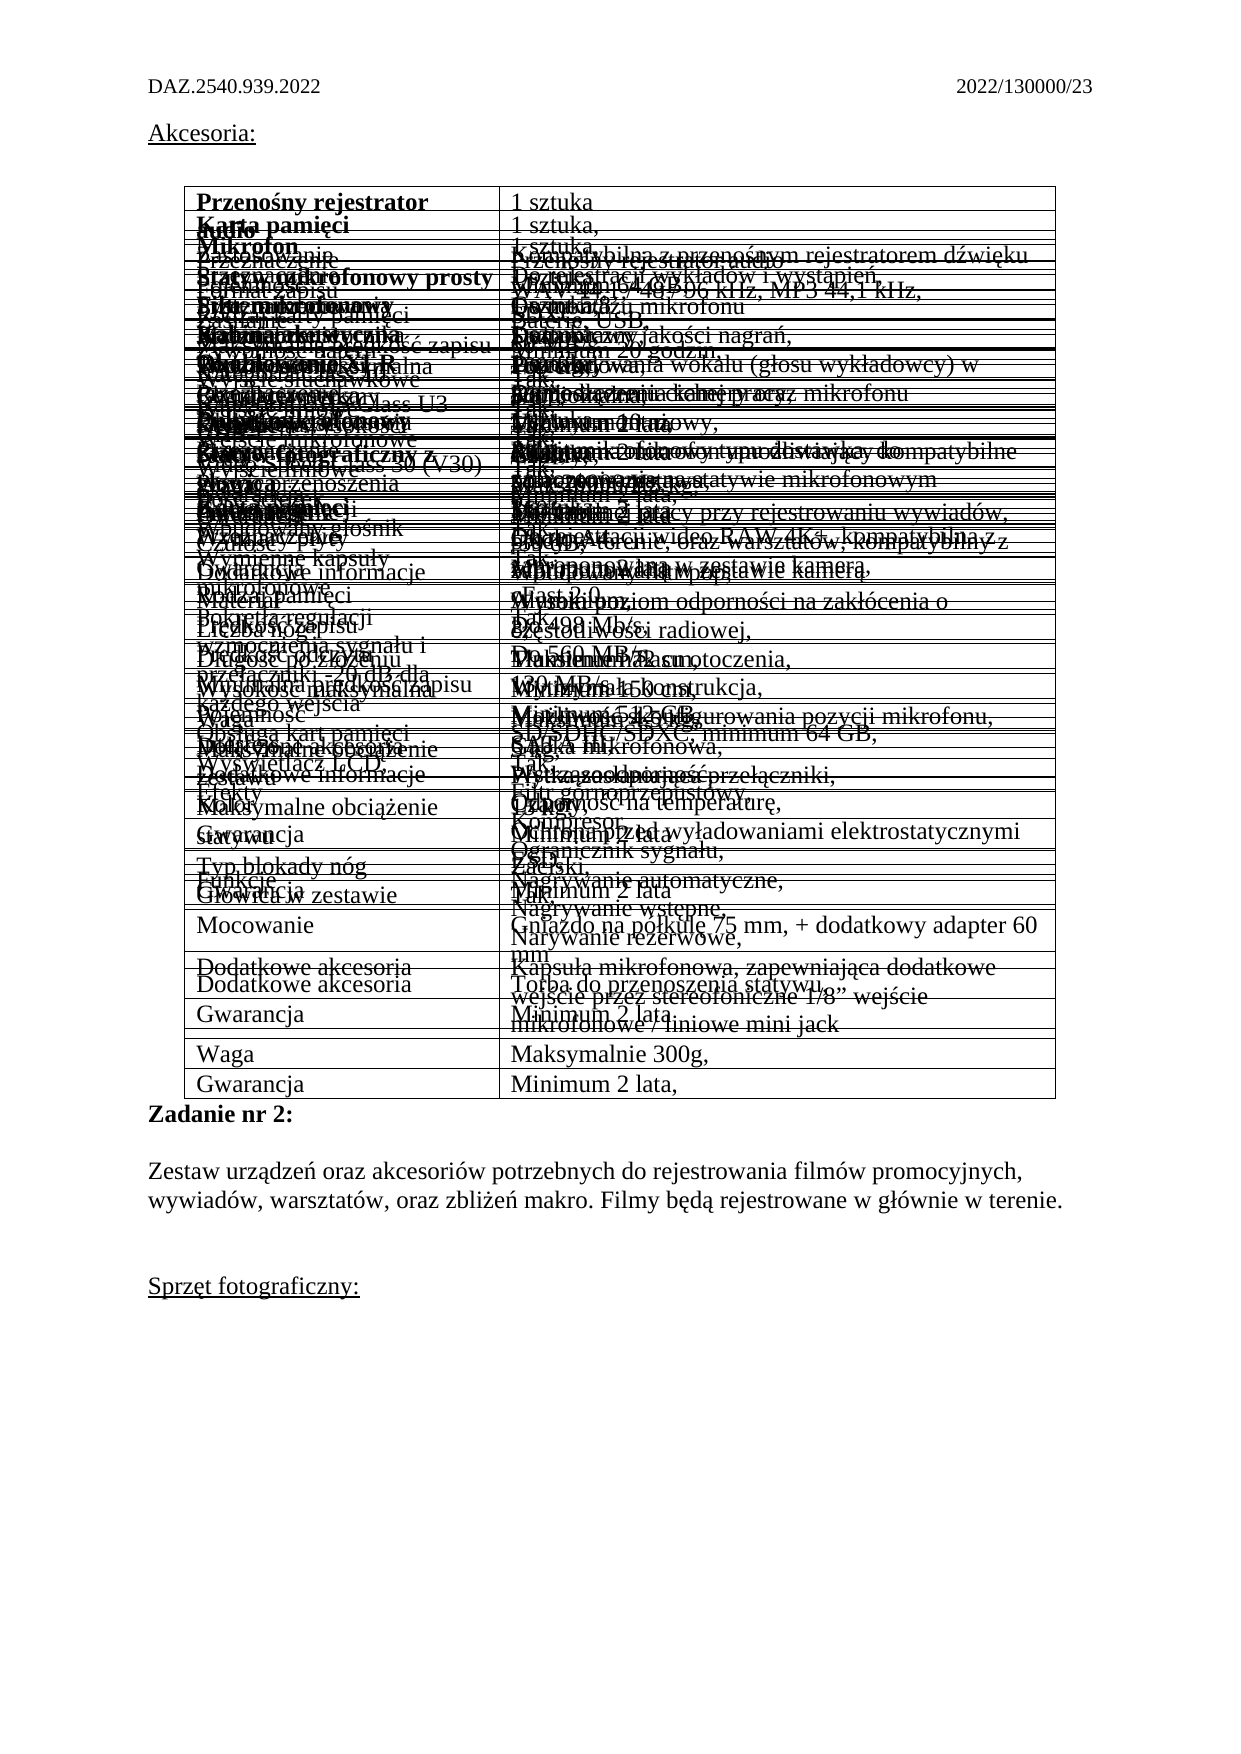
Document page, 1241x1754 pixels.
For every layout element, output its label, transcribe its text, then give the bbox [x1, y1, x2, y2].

text Akcesoria: [148, 118, 1093, 147]
table_cell Do 498 Mb/s, [500, 610, 1055, 638]
table_cell Gwarancja [185, 999, 499, 1027]
table_cell Interfejs [185, 729, 499, 758]
table_header 1 sztuka, [500, 290, 1055, 318]
table_cell Waga [185, 1039, 499, 1068]
table_header 1 sztuka, [500, 348, 1055, 377]
table_header 1 sztuka, [500, 211, 1055, 230]
table_cell Do podłączenia kamery oraz mikrofonu [500, 378, 1055, 404]
table_cell Minimum 2 lata [500, 999, 1055, 1027]
table_header Mikrofon [185, 231, 499, 259]
table_cell SATA III, [500, 729, 1055, 758]
text Sprzęt fotograficzny: [148, 1271, 1093, 1300]
text Zestaw urządzeń oraz akcesoriów potrzebnych do rejestrowania filmów promocyjnych, wywiadów, warsztatów, oraz zbliżeń makro. Filmy będą rejestrowane w głównie w terenie. [148, 1156, 1093, 1214]
table_cell Rodzaj pamięci [185, 580, 499, 609]
table_cell Minimum 2 lata, [500, 1069, 1055, 1098]
table_header Statyw mikrofonowy prosty [185, 262, 499, 289]
table_cell Gniazdo na półkulę 75 mm, + dodatkowy adapter 60 mm [500, 910, 1055, 968]
table_cell Przeznaczenie [185, 521, 499, 579]
table_cell cFast 2.0, [500, 580, 1055, 609]
table_cell Minimum 512 GB, [500, 699, 1055, 728]
table_header 1 sztuka, [500, 405, 1055, 434]
table_cell Gwarancja [185, 1069, 499, 1098]
table_header Karta pamięci [185, 211, 499, 230]
table_cell Prędkość zapisu [185, 610, 499, 638]
table_cell Przeznaczenie [185, 378, 499, 404]
table_header Kabina akustyczna [185, 319, 499, 347]
table_header Karta pamięci [185, 492, 499, 520]
table_header Filtr mikrofonowy [185, 290, 499, 318]
table_cell Prędkość odczytu [185, 640, 499, 668]
table_cell Do 560 MB/s, [500, 640, 1055, 668]
table_cell 130 MB/s, [500, 669, 1055, 698]
table_cell Minimum 2 lata [500, 875, 1055, 903]
table_header 1 sztuka, [500, 319, 1055, 347]
table_cell Wstrząsoodporność, Odporność na temperaturę, Ochrona przed wyładowaniami elektrostatycznymi ESD, [500, 759, 1055, 874]
table_cell Pojemność [185, 699, 499, 728]
table_header 1 sztuka [500, 187, 1055, 210]
table_header Okablowanie XLR [185, 348, 499, 377]
table_cell Torba do przenoszenia statywu, [500, 969, 1055, 998]
text Zadanie nr 2: [148, 492, 1093, 1128]
table_cell Dodatkowe informacje [185, 759, 499, 874]
table_header 1 sztuka, [500, 492, 1055, 520]
table_cell Dodatkowe akcesoria [185, 969, 499, 998]
table_cell Mocowanie [185, 910, 499, 968]
table_cell Do rejestracji wideo RAW 4K+, kompatybilna z zaproponowaną w zestawie kamerą, [500, 521, 1055, 579]
table_header 1 sztuka, [500, 231, 1055, 259]
table_cell Gwarancja [185, 875, 499, 903]
table_header Statyw fotograficzny z głowicą [185, 439, 499, 491]
table_header Pulpit mikrofonowy [185, 405, 499, 434]
table_header 1 sztuka, [500, 262, 1055, 289]
table_cell Minimalna prędkość zapisu [185, 669, 499, 698]
table_header 1 sztuka, [500, 439, 1055, 491]
table_header Przenośny rejestrator audio [185, 187, 499, 210]
table_cell Maksymalnie 300g, [500, 1039, 1055, 1068]
